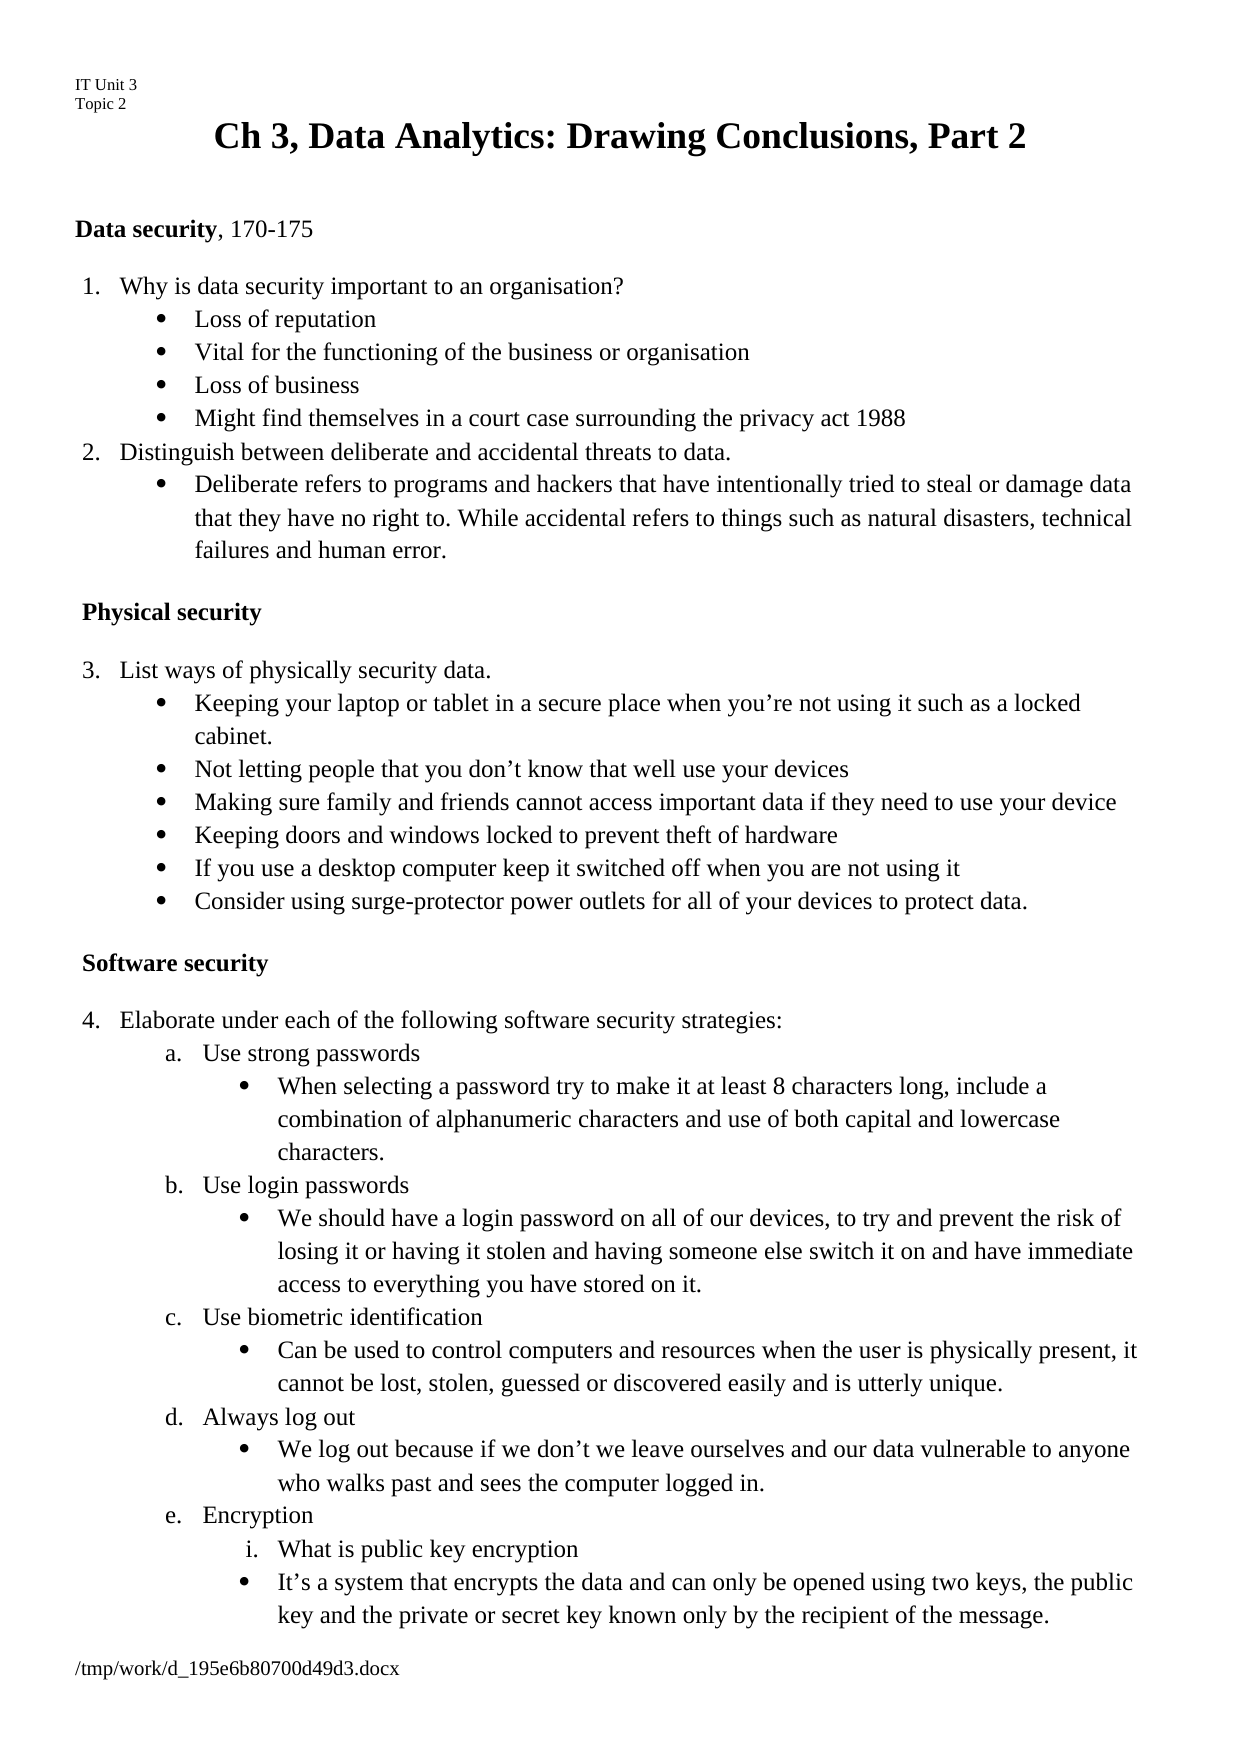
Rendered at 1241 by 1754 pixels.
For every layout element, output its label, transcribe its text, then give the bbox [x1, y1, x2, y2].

text Topic 2 [75, 94, 1165, 113]
list Not letting people that you don’t know that well use your devices [157, 754, 1165, 783]
list List ways of physically security data. [82, 655, 1165, 684]
text Software security [82, 948, 1165, 977]
list We log out because if we don’t we leave ourselves and our data vulnerable to anyone who walks past and sees the computer logged in. [240, 1434, 1165, 1496]
list Keeping your laptop or tablet in a secure place when you’re not using it such as a locked cabinet. [157, 688, 1165, 750]
list When selecting a password try to make it at least 8 characters long, include a combination of alphanumeric characters and use of both capital and lowercase characters. [240, 1071, 1165, 1166]
list Why is data security important to an organisation? [82, 271, 1165, 300]
list Distinguish between deliberate and accidental threats to data. [82, 437, 1165, 465]
text Physical security [82, 597, 1165, 626]
list Use strong passwords [165, 1038, 1165, 1067]
list Making sure family and friends cannot access important data if they need to use your device [157, 787, 1165, 816]
list Loss of reputation [157, 304, 1165, 333]
list Always log out [165, 1402, 1165, 1430]
text IT Unit 3 [75, 75, 1165, 94]
list Might find themselves in a court case surrounding the privacy act 1988 [157, 403, 1165, 432]
text Data security, 170-175 [75, 214, 1165, 243]
list Can be used to control computers and resources when the user is physically present, it cannot be lost, stolen, guessed or discovered easily and is utterly unique. [240, 1336, 1165, 1397]
subtitle Ch 3, Data Analytics: Drawing Conclusions, Part 2 [75, 113, 1165, 156]
list Encryption [165, 1501, 1165, 1529]
list Vital for the functioning of the business or organisation [157, 337, 1165, 366]
list Deliberate refers to programs and hackers that have intentionally tried to steal or damage data that they have no right to. While accidental refers to things such as natural disasters, technical failures and human error. [157, 469, 1165, 564]
list If you use a desktop computer keep it switched off when you are not using it [157, 853, 1165, 882]
list What is public key encryption [258, 1534, 1165, 1562]
list Use login passwords [165, 1170, 1165, 1199]
list Consider using surge-protector power outlets for all of your devices to protect data. [157, 886, 1165, 915]
list Loss of business [157, 371, 1165, 399]
list Use biometric identification [165, 1302, 1165, 1331]
list It’s a system that encrypts the data and can only be opened using two keys, the public key and the private or secret key known only by the recipient of the message. [240, 1567, 1165, 1628]
list Keeping doors and windows locked to prevent theft of hardware [157, 820, 1165, 849]
list We should have a login password on all of our devices, to try and prevent the risk of losing it or having it stolen and having someone else switch it on and have immediate access to everything you have stored on it. [240, 1203, 1165, 1298]
list Elaborate under each of the following software security strategies: [82, 1005, 1165, 1034]
